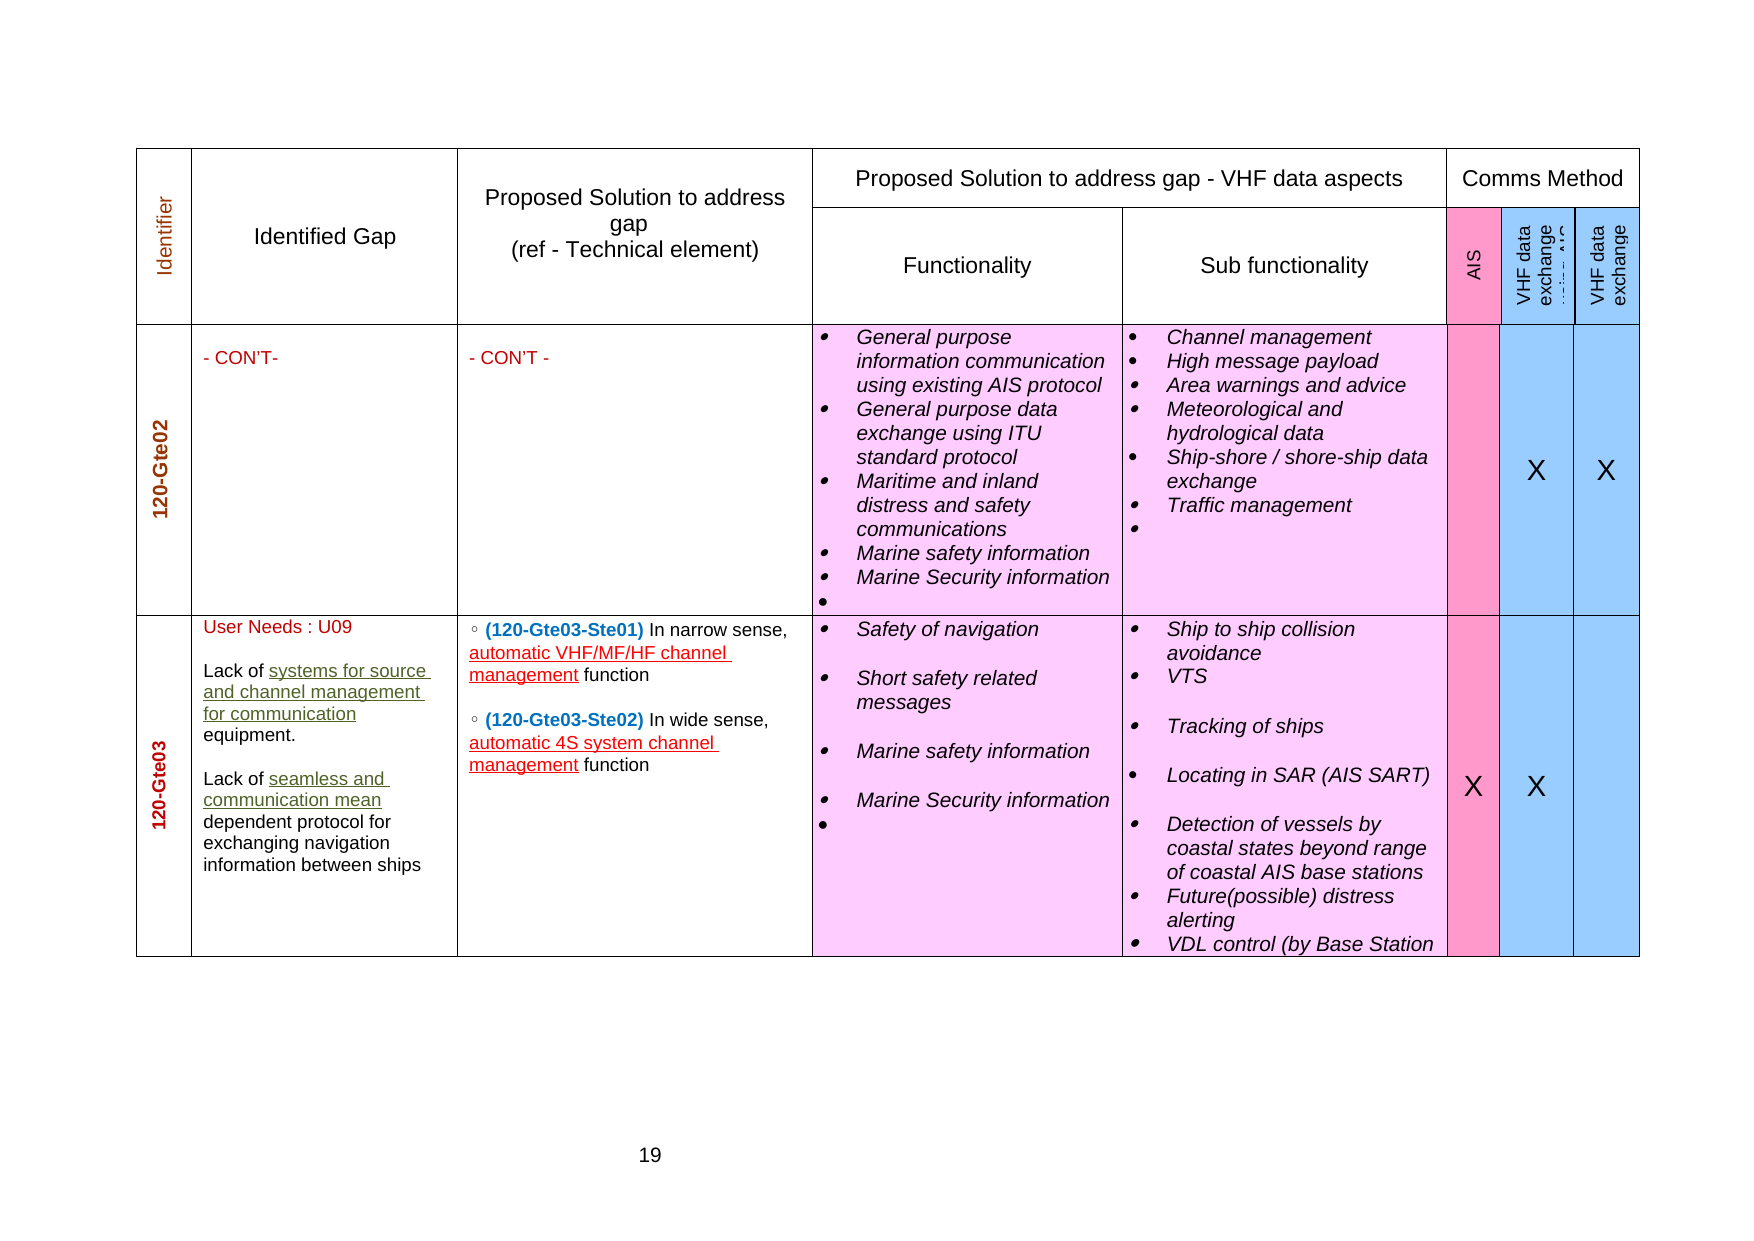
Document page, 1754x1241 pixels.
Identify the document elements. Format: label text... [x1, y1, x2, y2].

table_cell AIS [1447, 208, 1501, 324]
table_cell General purpose information communication using existing AIS protocol General purpose data exchange using ITU standard protocol Maritime and inland distress and safety communications Marine safety information Marine Security information [813, 325, 1122, 615]
table_cell VHF data exchange using AIS [1502, 208, 1574, 324]
table_cell Ship to ship collision avoidance VTS Tracking of ships Locating in SAR (AIS SART) Detection of vessels by coastal states beyond range of coastal AIS base stations Future(possible) distress alerting VDL control (by Base Station [1123, 616, 1447, 956]
table_header Comms Method [1447, 149, 1639, 207]
table_cell Functionality [813, 208, 1122, 324]
table_header Identified Gap [192, 149, 457, 324]
table_header Proposed Solution to address gap - VHF data aspects [813, 149, 1446, 207]
table_cell X [1574, 325, 1639, 615]
table_cell 120-Gte03 [137, 616, 191, 956]
table_cell [1448, 325, 1499, 615]
table_cell User Needs : U09 Lack of systems for source and channel management for communication equipment. Lack of seamless and communication mean dependent protocol for exchanging navigation information between ships [192, 616, 457, 956]
table_cell Sub functionality [1123, 208, 1446, 324]
table_header Proposed Solution to address gap (ref - Technical element) [458, 149, 812, 324]
table_cell Safety of navigation Short safety related messages Marine safety information Marine Security information [813, 616, 1122, 956]
table_cell - CON’T- [192, 325, 457, 615]
table_cell [1574, 616, 1639, 956]
table_cell 120-Gte02 [137, 325, 191, 615]
table_cell ◦ (120-Gte03-Ste01) In narrow sense, automatic VHF/MF/HF channel management function ◦ (120-Gte03-Ste02) In wide sense, automatic 4S system channel management function [458, 616, 812, 956]
table_cell X [1500, 325, 1573, 615]
table_cell VHF data exchange using ITU [1576, 208, 1639, 324]
table_cell - CON’T - [458, 325, 812, 615]
table_cell X [1500, 616, 1573, 956]
table_cell Channel management High message payload Area warnings and advice Meteorological and hydrological data Ship-shore / shore-ship data exchange Traffic management [1123, 325, 1447, 615]
table_cell X [1448, 616, 1499, 956]
table_header Identifier [137, 149, 191, 324]
